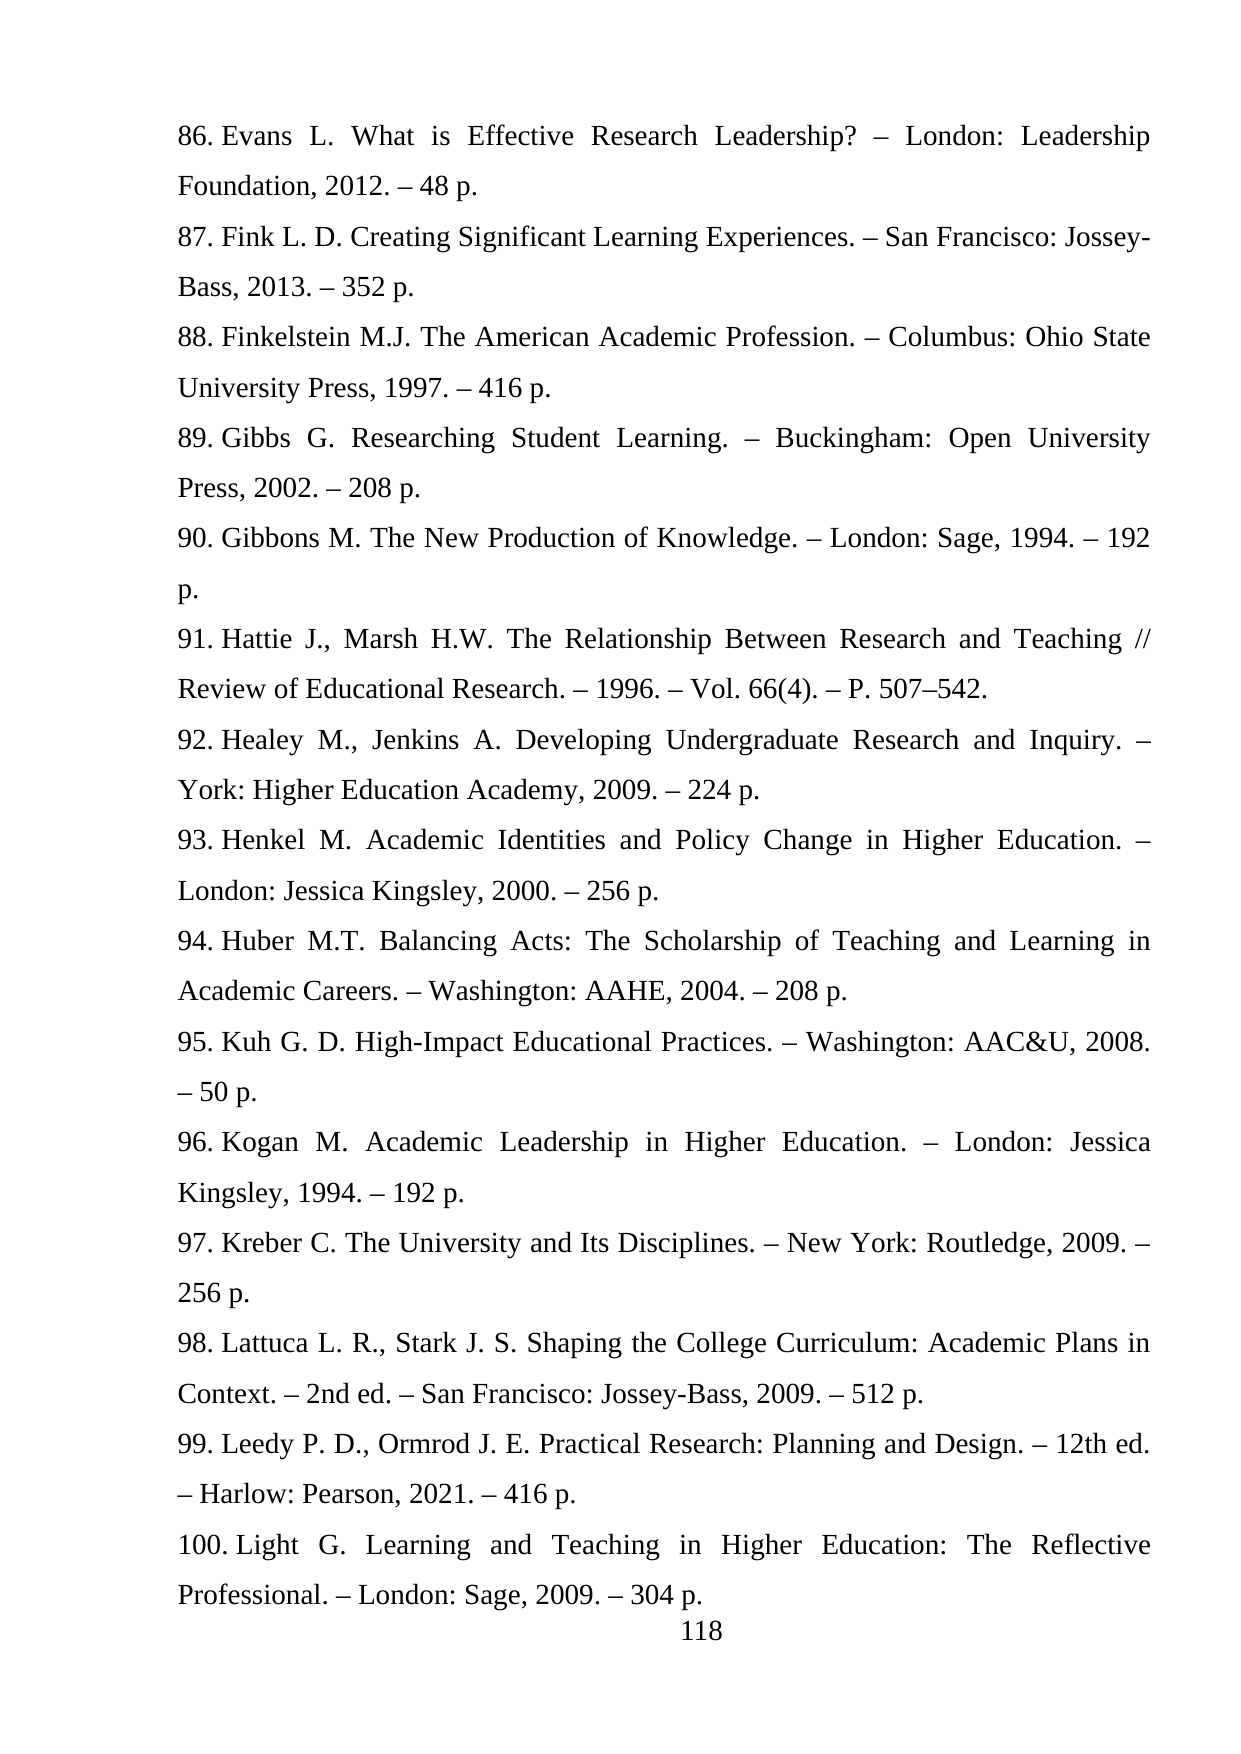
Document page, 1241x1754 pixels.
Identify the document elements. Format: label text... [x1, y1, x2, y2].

list Fink L. D. Creating Significant Learning Experiences. – San Francisco: Jossey-Bass, 2013. – 352 p. [177, 219, 1152, 303]
list Hattie J., Marsh H.W. The Relationship Between Research and Teaching // Review of Educational Research. – 1996. – Vol. 66(4). – P. 507–542. [177, 621, 1152, 705]
list Evans L. What is Effective Research Leadership? – London: Leadership Foundation, 2012. – 48 p. [177, 118, 1152, 202]
list Light G. Learning and Teaching in Higher Education: The Reflective Professional. – London: Sage, 2009. – 304 p. [177, 1527, 1152, 1611]
list Henkel M. Academic Identities and Policy Change in Higher Education. – London: Jessica Kingsley, 2000. – 256 p. [177, 822, 1152, 906]
list Finkelstein M.J. The American Academic Profession. – Columbus: Ohio State University Press, 1997. – 416 p. [177, 319, 1152, 403]
list Lattuca L. R., Stark J. S. Shaping the College Curriculum: Academic Plans in Context. – 2nd ed. – San Francisco: Jossey-Bass, 2009. – 512 p. [177, 1326, 1152, 1409]
list Healey M., Jenkins A. Developing Undergraduate Research and Inquiry. – York: Higher Education Academy, 2009. – 224 p. [177, 722, 1152, 806]
list Leedy P. D., Ormrod J. E. Practical Research: Planning and Design. – 12th ed. – Harlow: Pearson, 2021. – 416 p. [177, 1426, 1152, 1510]
list Kogan M. Academic Leadership in Higher Education. – London: Jessica Kingsley, 1994. – 192 p. [177, 1124, 1152, 1208]
list Kuh G. D. High-Impact Educational Practices. – Washington: AAC&U, 2008. – 50 p. [177, 1024, 1152, 1108]
list Gibbons M. The New Production of Knowledge. – London: Sage, 1994. – 192 p. [177, 521, 1152, 604]
list Gibbs G. Researching Student Learning. – Buckingham: Open University Press, 2002. – 208 p. [177, 420, 1152, 504]
list Kreber C. The University and Its Disciplines. – New York: Routledge, 2009. – 256 p. [177, 1225, 1152, 1309]
list Huber M.T. Balancing Acts: The Scholarship of Teaching and Learning in Academic Careers. – Washington: AAHE, 2004. – 208 p. [177, 923, 1152, 1007]
